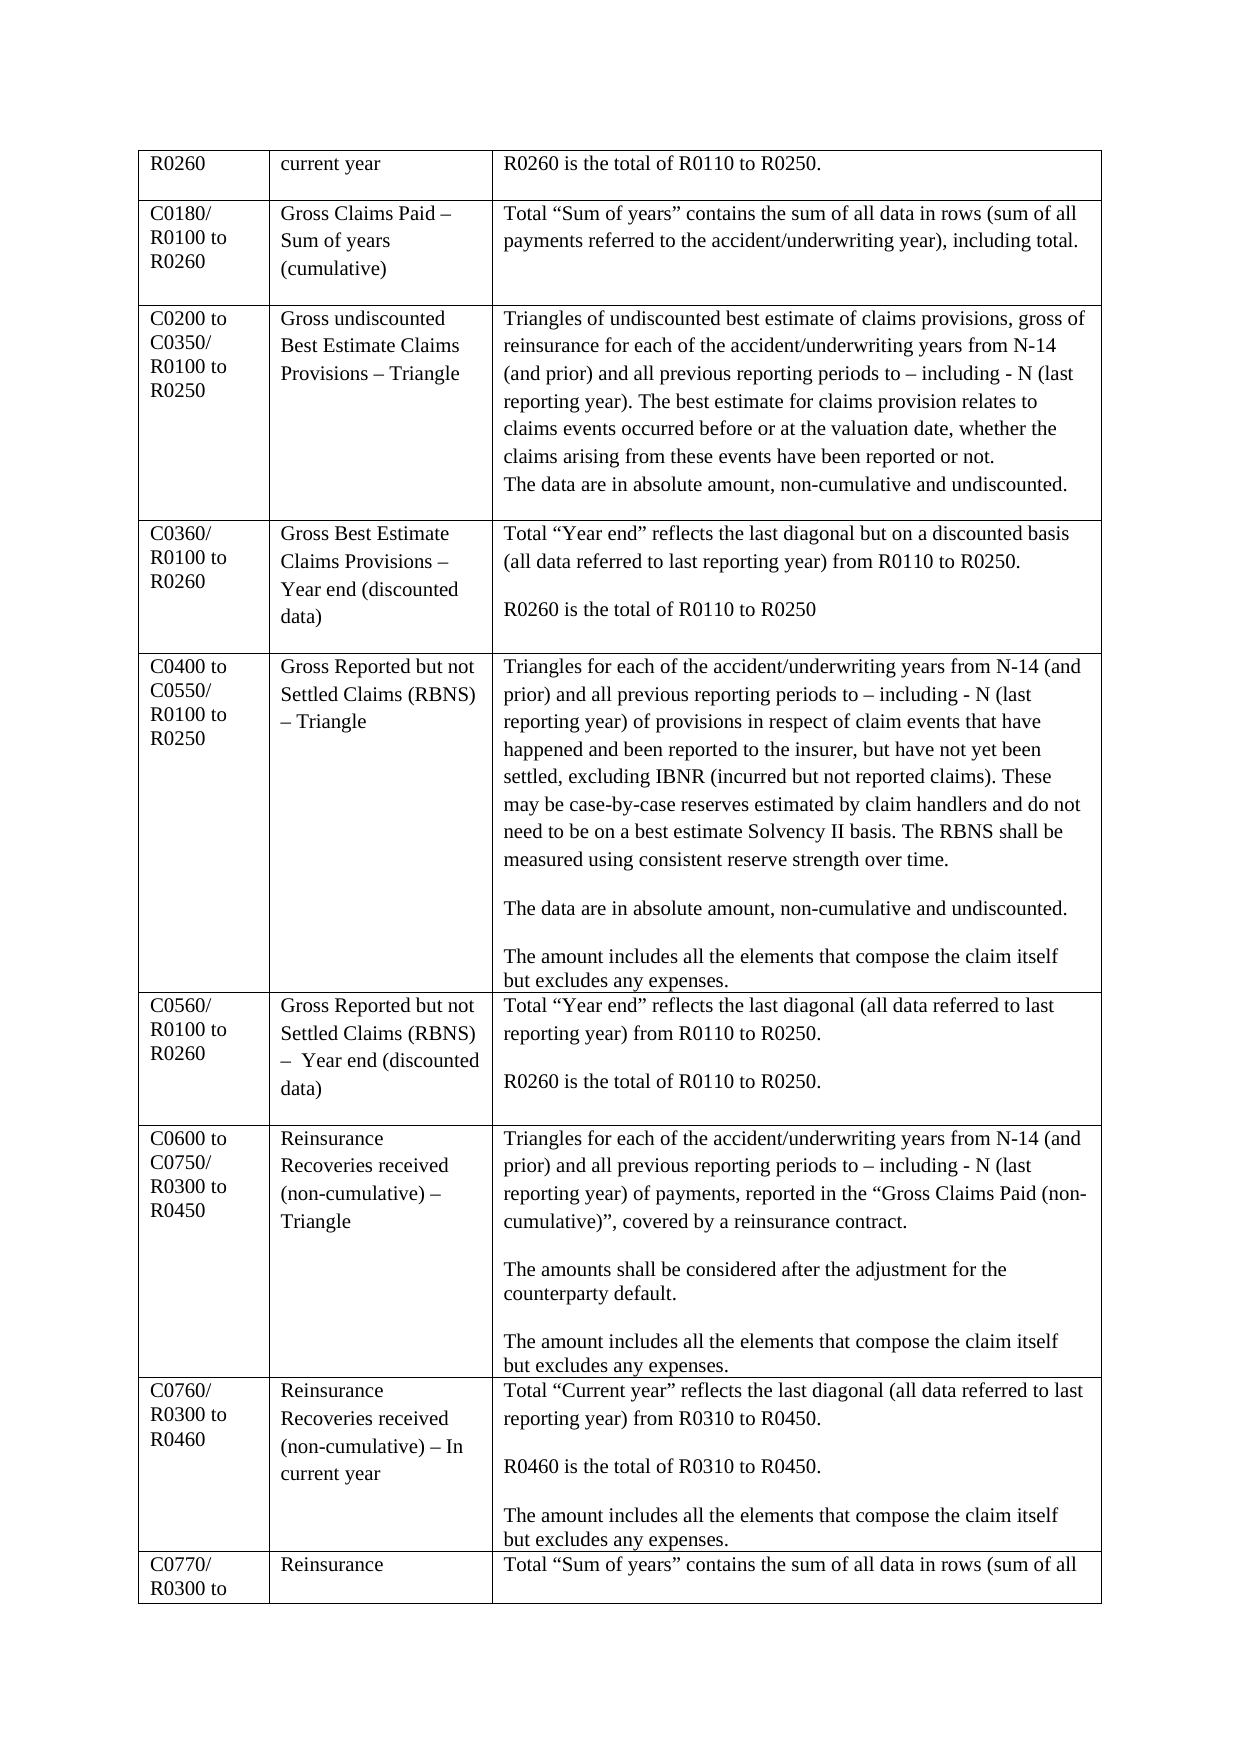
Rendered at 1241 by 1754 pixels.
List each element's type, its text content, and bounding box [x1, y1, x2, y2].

table_cell Gross Claims Paid – Sum of years (cumulative) [270, 201, 492, 305]
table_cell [270, 1552, 492, 1603]
table_cell Total “Year end” reflects the last diagonal but on a discounted basis (all data referred to last reporting year) from R0110 to R0250. R0260 is the total of R0110 to R0250 [493, 521, 1101, 653]
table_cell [493, 151, 1101, 200]
table_cell Total “Current year” reflects the last diagonal (all data referred to last reporting year) from R0310 to R0450. R0460 is the total of R0310 to R0450. The amount includes all the elements that compose the claim itself but excludes any expenses. [493, 1378, 1101, 1551]
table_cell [139, 1552, 269, 1603]
table_cell Total “Year end” reflects the last diagonal (all data referred to last reporting year) from R0110 to R0250. R0260 is the total of R0110 to R0250. [493, 993, 1101, 1125]
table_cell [493, 1552, 1101, 1603]
table_cell C0560/ R0100 to R0260 [139, 993, 269, 1125]
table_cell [270, 151, 492, 200]
table_cell C0400 to C0550/ R0100 to R0250 [139, 654, 269, 992]
table_cell Triangles of undiscounted best estimate of claims provisions, gross of reinsurance for each of the accident/underwriting years from N-14 (and prior) and all previous reporting periods to – including - N (last reporting year). The best estimate for claims provision relates to claims events occurred before or at the valuation date, whether the claims arising from these events have been reported or not. The data are in absolute amount, non-cumulative and undiscounted. [493, 306, 1101, 520]
table_cell Reinsurance Recoveries received (non-cumulative) – In current year [270, 1378, 492, 1551]
table_cell Gross Reported but not Settled Claims (RBNS) – Year end (discounted data) [270, 993, 492, 1125]
table_cell Reinsurance Recoveries received (non-cumulative) – Triangle [270, 1126, 492, 1377]
table_cell Gross undiscounted Best Estimate Claims Provisions – Triangle [270, 306, 492, 520]
table_cell C0360/ R0100 to R0260 [139, 521, 269, 653]
table_cell Triangles for each of the accident/underwriting years from N-14 (and prior) and all previous reporting periods to – including - N (last reporting year) of provisions in respect of claim events that have happened and been reported to the insurer, but have not yet been settled, excluding IBNR (incurred but not reported claims). These may be case-by-case reserves estimated by claim handlers and do not need to be on a best estimate Solvency II basis. The RBNS shall be measured using consistent reserve strength over time. The data are in absolute amount, non-cumulative and undiscounted. The amount includes all the elements that compose the claim itself but excludes any expenses. [493, 654, 1101, 992]
table_cell C0180/ R0100 to R0260 [139, 201, 269, 305]
table_cell Triangles for each of the accident/underwriting years from N-14 (and prior) and all previous reporting periods to – including - N (last reporting year) of payments, reported in the “Gross Claims Paid (non-cumulative)”, covered by a reinsurance contract. The amounts shall be considered after the adjustment for the counterparty default. The amount includes all the elements that compose the claim itself but excludes any expenses. [493, 1126, 1101, 1377]
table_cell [139, 151, 269, 200]
table_cell C0760/ R0300 to R0460 [139, 1378, 269, 1551]
table_cell Total “Sum of years” contains the sum of all data in rows (sum of all payments referred to the accident/underwriting year), including total. [493, 201, 1101, 305]
table_cell C0600 to C0750/ R0300 to R0450 [139, 1126, 269, 1377]
table_cell Gross Reported but not Settled Claims (RBNS) – Triangle [270, 654, 492, 992]
table_cell Gross Best Estimate Claims Provisions – Year end (discounted data) [270, 521, 492, 653]
table_cell C0200 to C0350/ R0100 to R0250 [139, 306, 269, 520]
